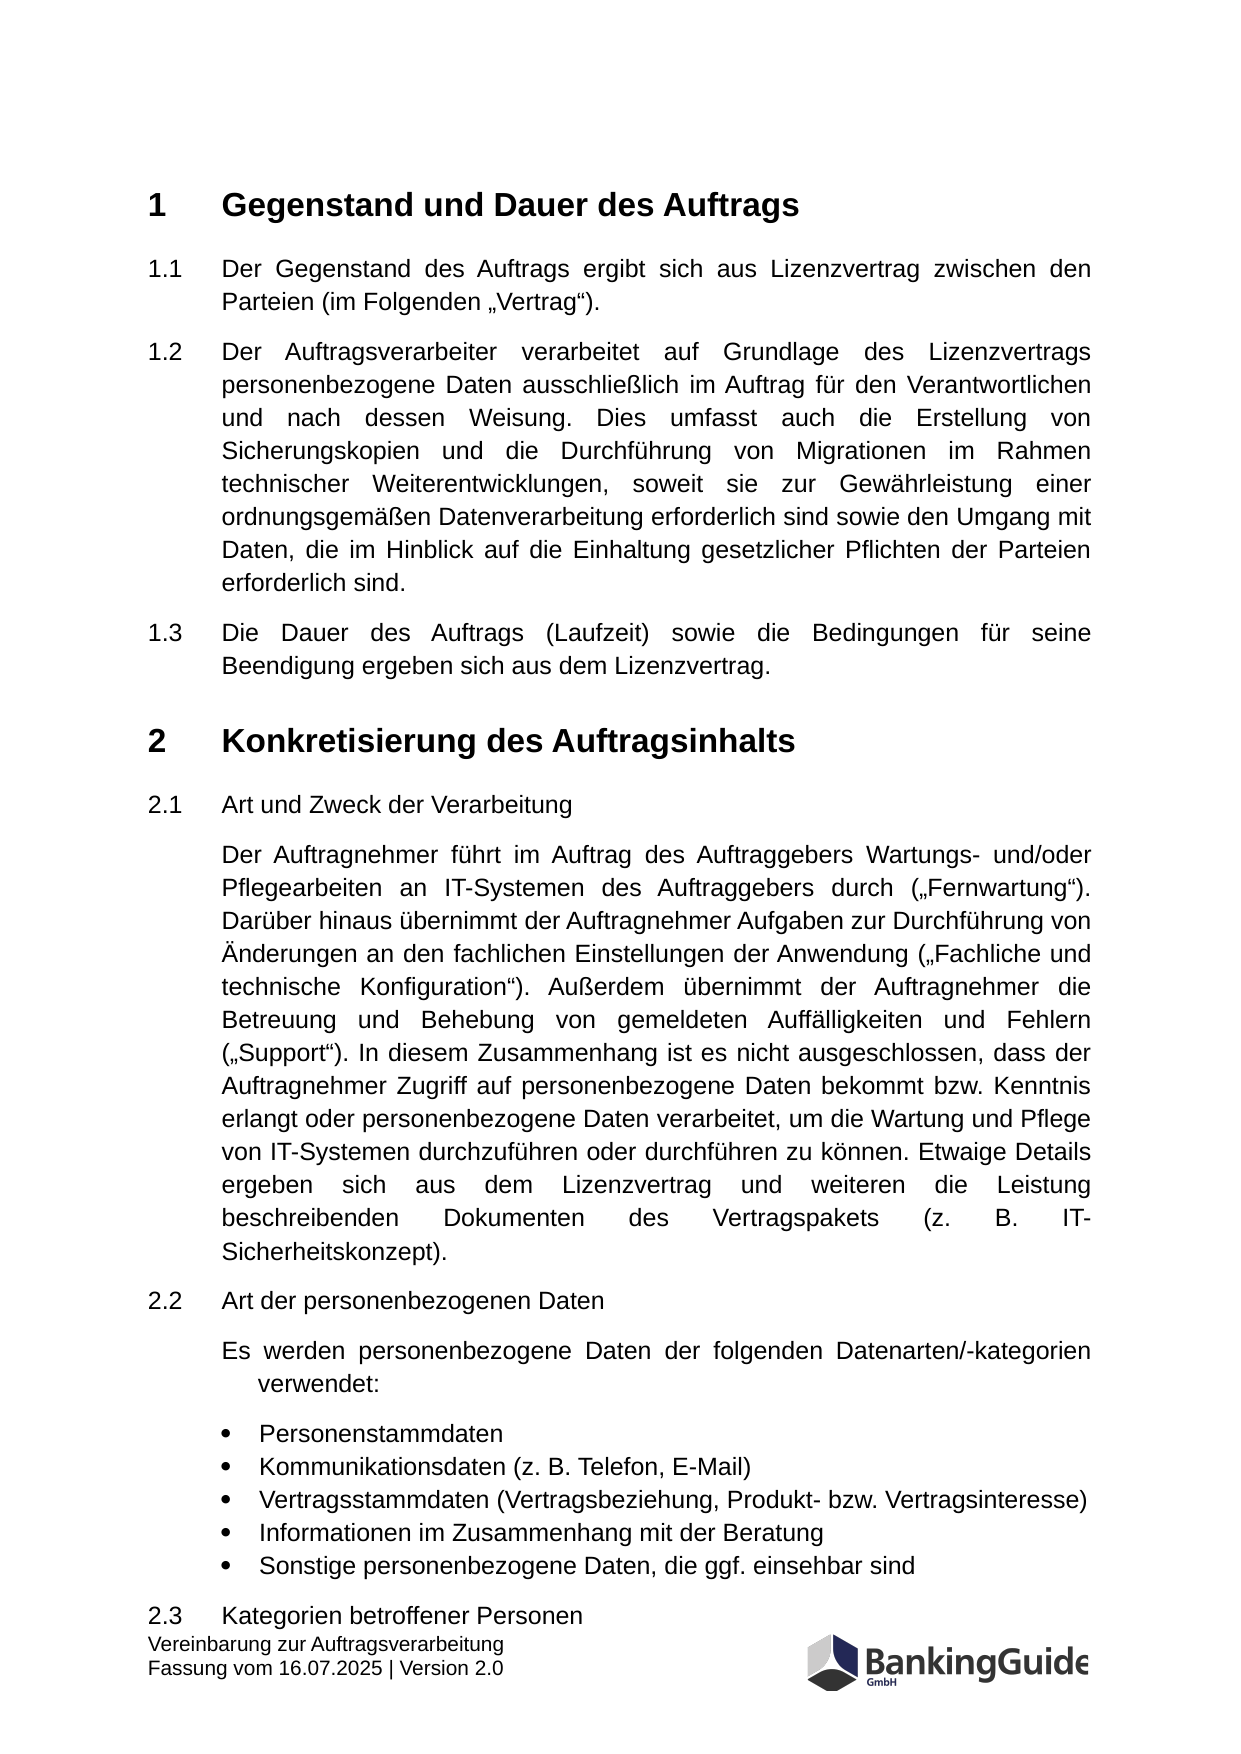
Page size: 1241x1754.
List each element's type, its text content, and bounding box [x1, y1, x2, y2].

text 1.3 Die Dauer des Auftrags (Laufzeit) sowie die Bedingungen für seine Beendigung ergeben sich aus dem Lizenzvertrag. [148, 618, 1093, 679]
text 1.2 Der Auftragsverarbeiter verarbeitet auf Grundlage des Lizenzvertrags personenbezogene Daten ausschließlich im Auftrag für den Verantwortlichen und nach dessen Weisung. Dies umfasst auch die Erstellung von Sicherungskopien und die Durchführung von Migrationen im Rahmen technischer Weiterentwicklungen, soweit sie zur Gewährleistung einer ordnungsgemäßen Datenverarbeitung erforderlich sind sowie den Umgang mit Daten, die im Hinblick auf die Einhaltung gesetzlicher Pflichten der Parteien erforderlich sind. [148, 337, 1093, 597]
list Vertragsstammdaten (Vertragsbeziehung, Produkt- bzw. Vertragsinteresse) [221, 1485, 1093, 1514]
list Informationen im Zusammenhang mit der Beratung [221, 1518, 1093, 1547]
list Sonstige personenbezogene Daten, die ggf. einsehbar sind [221, 1551, 1093, 1580]
text 1.1 Der Gegenstand des Auftrags ergibt sich aus Lizenzvertrag zwischen den Parteien (im Folgenden „Vertrag“). [148, 254, 1093, 316]
text 2.2 Art der personenbezogenen Daten [148, 1286, 1093, 1315]
list Personenstammdaten [221, 1418, 1093, 1447]
subtitle Konkretisierung des Auftragsinhalts [148, 721, 1093, 760]
subtitle Gegenstand und Dauer des Auftrags [148, 185, 1093, 223]
picture [806, 1634, 1088, 1691]
text Der Auftragnehmer führt im Auftrag des Auftraggebers Wartungs- und/oder Pflegearbeiten an IT-Systemen des Auftraggebers durch („Fernwartung“). Darüber hinaus übernimmt der Auftragnehmer Aufgaben zur Durchführung von Änderungen an den fachlichen Einstellungen der Anwendung („Fachliche und technische Konfiguration“). Außerdem übernimmt der Auftragnehmer die Betreuung und Behebung von gemeldeten Auffälligkeiten und Fehlern („Support“). In diesem Zusammenhang ist es nicht ausgeschlossen, dass der Auftragnehmer Zugriff auf personenbezogene Daten bekommt bzw. Kenntnis erlangt oder personenbezogene Daten verarbeitet, um die Wartung und Pflege von IT-Systemen durchzuführen oder durchführen zu können. Etwaige Details ergeben sich aus dem Lizenzvertrag und weiteren die Leistung beschreibenden Dokumenten des Vertragspakets (z. B. IT-Sicherheitskonzept). [221, 840, 1093, 1265]
text 2.1 Art und Zweck der Verarbeitung [148, 791, 1093, 819]
list Kommunikationsdaten (z. B. Telefon, E-Mail) [221, 1452, 1093, 1481]
text Es werden personenbezogene Daten der folgenden Datenarten/-kategorien verwendet: [221, 1336, 1093, 1398]
text 2.3 Kategorien betroffener Personen [148, 1601, 1093, 1629]
